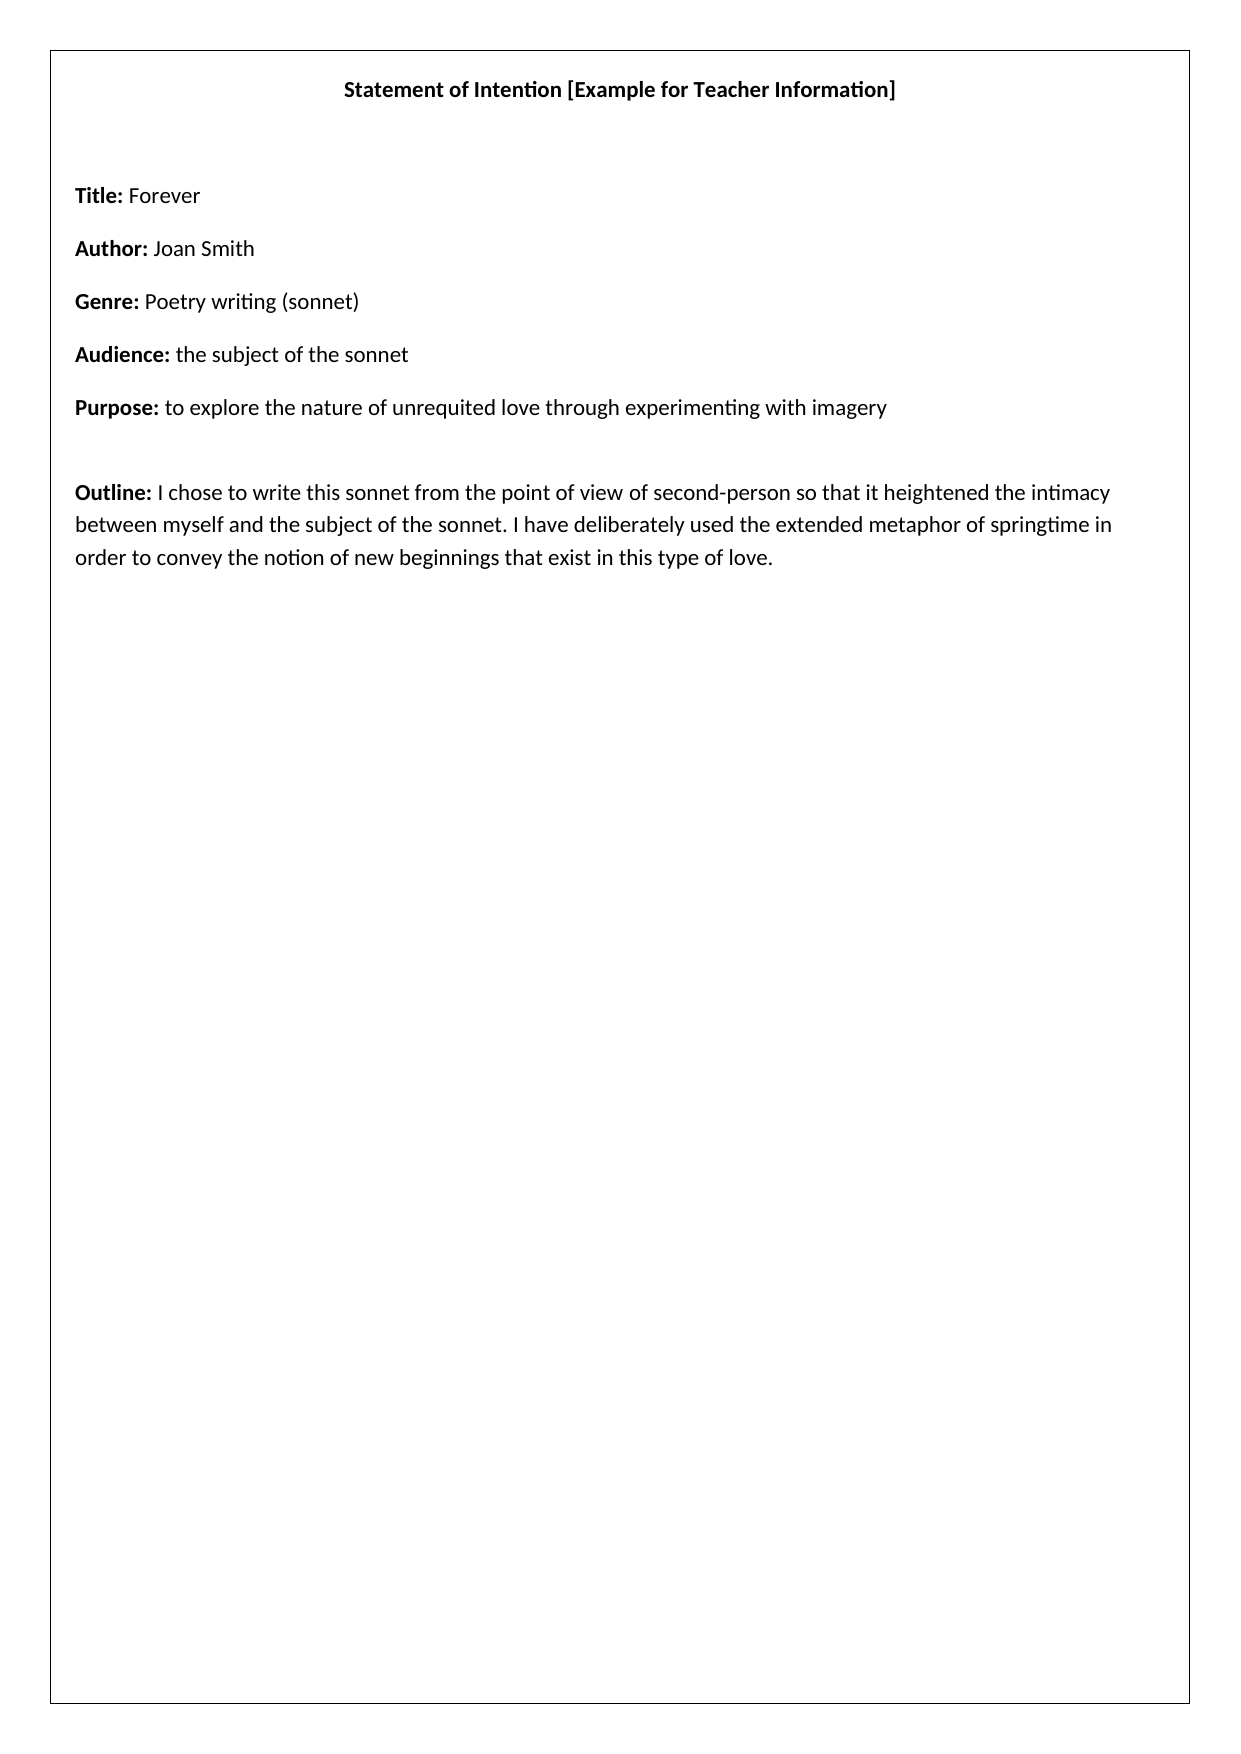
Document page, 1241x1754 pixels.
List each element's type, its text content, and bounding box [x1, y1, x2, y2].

text Purpose: to explore the nature of unrequited love through experimenting with imagery [75, 393, 1165, 421]
text Outline: I chose to write this sonnet from the point of view of second-person so that it heightened the intimacy between myself and the subject of the sonnet. I have deliberately used the extended metaphor of springtime in order to convey the notion of new beginnings that exist in this type of love. [75, 446, 1165, 571]
text Genre: Poetry writing (sonnet) [75, 287, 1165, 315]
text Author: Joan Smith [75, 234, 1165, 262]
text Title: Forever [75, 181, 1165, 209]
text Audience: the subject of the sonnet [75, 340, 1165, 368]
text Statement of Intention [Example for Teacher Information] [75, 75, 1165, 103]
